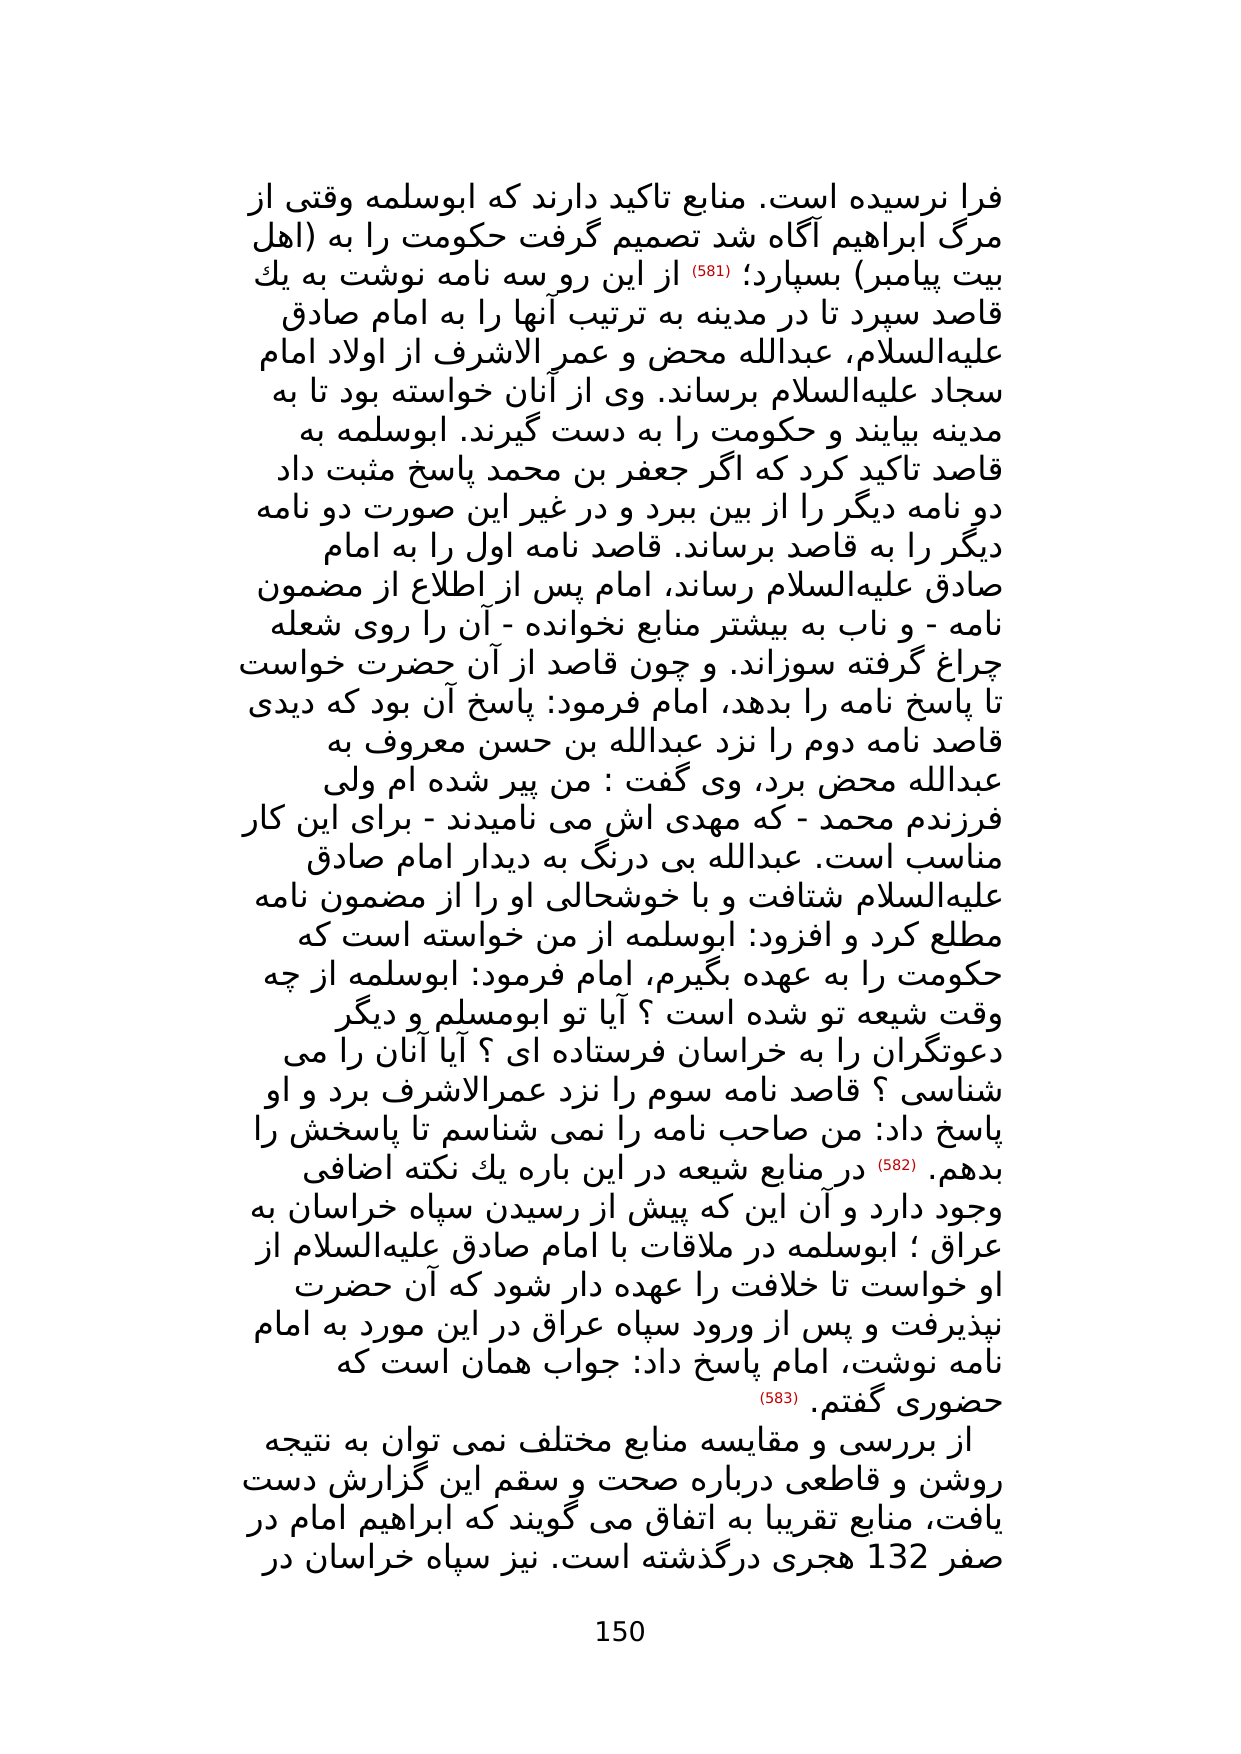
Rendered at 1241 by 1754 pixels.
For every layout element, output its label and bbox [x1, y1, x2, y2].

text [236, 177, 1004, 1421]
text [236, 1421, 1004, 1576]
